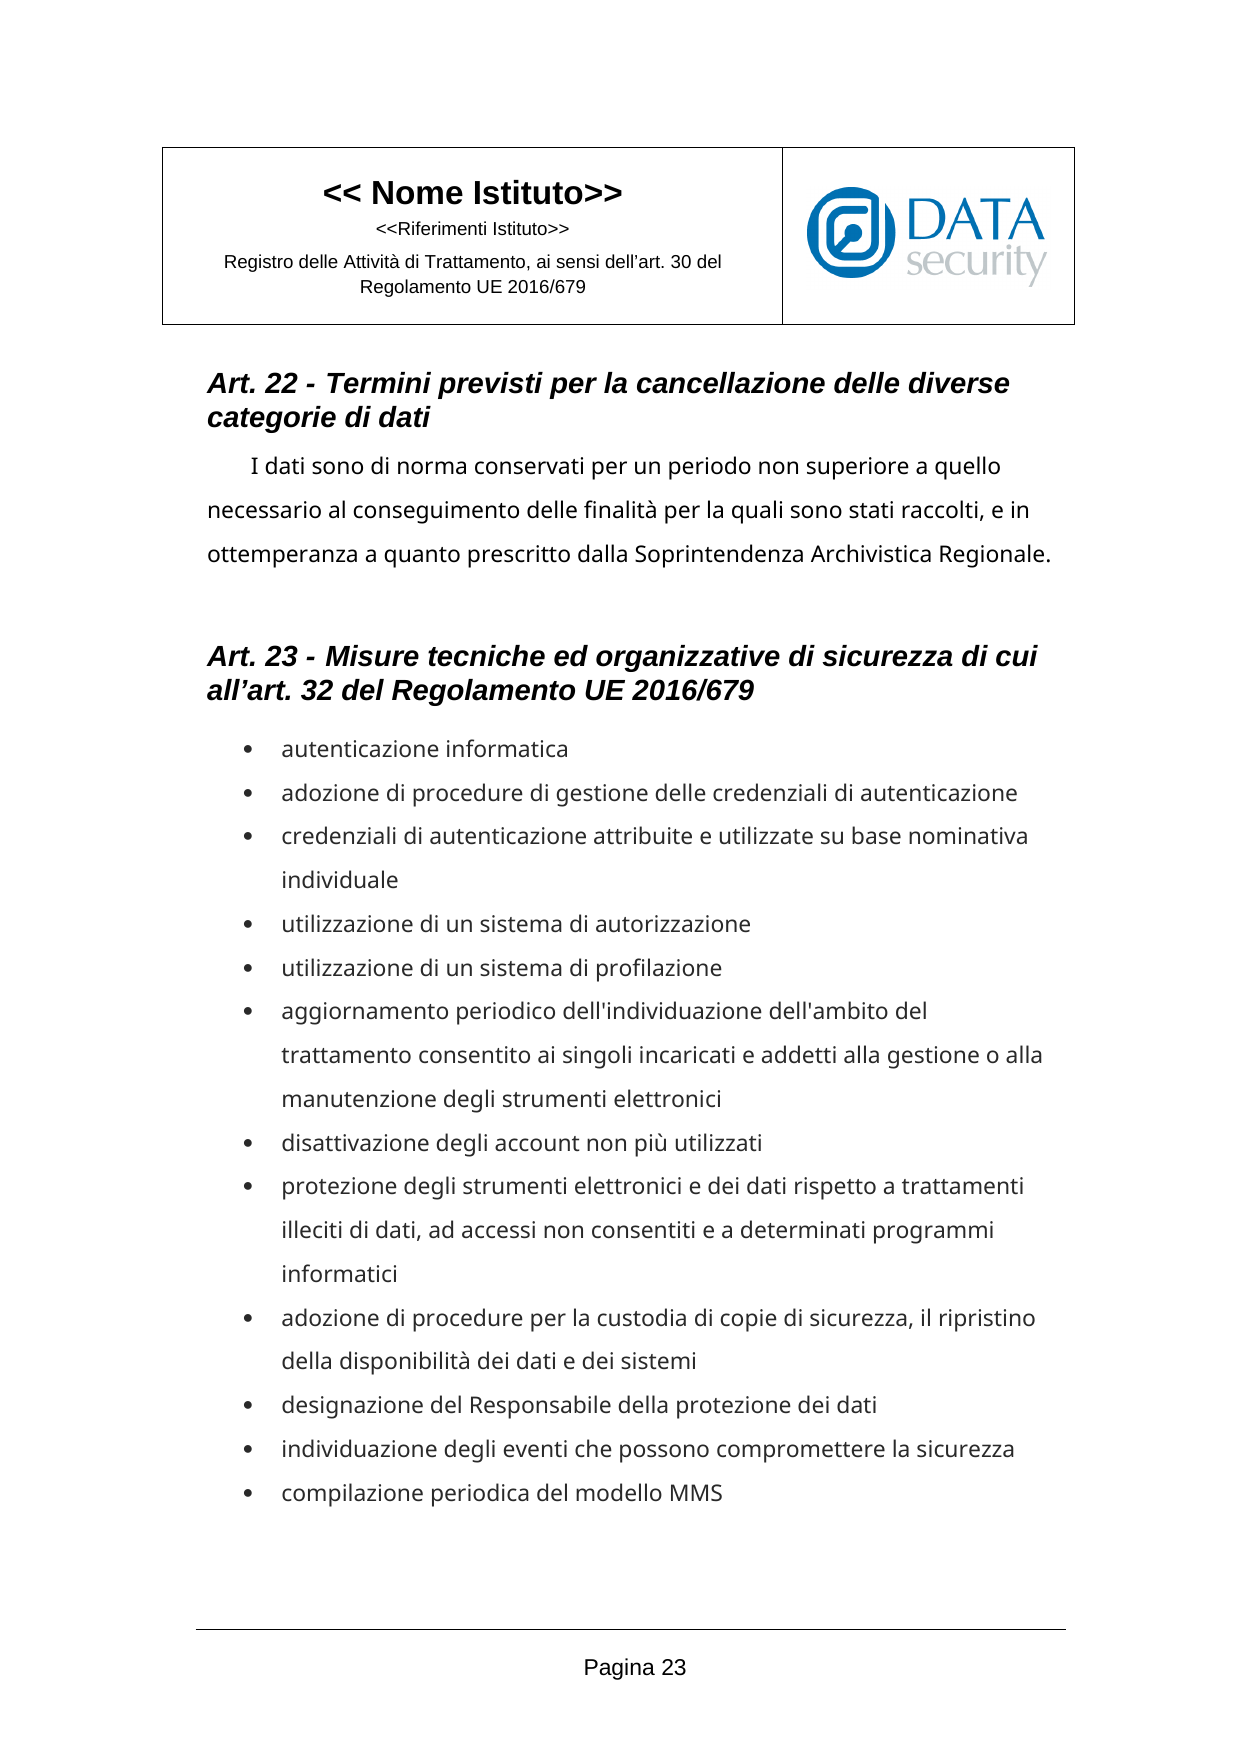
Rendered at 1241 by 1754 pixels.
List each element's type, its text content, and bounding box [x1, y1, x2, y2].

list credenziali di autenticazione attribuite e utilizzate su base nominativa individuale [244, 810, 1063, 897]
picture [806, 186, 1051, 290]
list aggiornamento periodico dell'individuazione dell'ambito del trattamento consentito ai singoli incaricati e addetti alla gestione o alla manutenzione degli strumenti elettronici [244, 985, 1063, 1116]
text I dati sono di norma conservati per un periodo non superiore a quello necessario al conseguimento delle finalità per la quali sono stati raccolti, e in ottemperanza a quanto prescritto dalla Soprintendenza Archivistica Regionale. [207, 439, 1063, 571]
list adozione di procedure per la custodia di copie di sicurezza, il ripristino della disponibilità dei dati e dei sistemi [244, 1291, 1063, 1378]
list adozione di procedure di gestione delle credenziali di autenticazione [244, 766, 1063, 810]
list individuazione degli eventi che possono compromettere la sicurezza [244, 1422, 1063, 1466]
list compilazione periodica del modello MMS [244, 1466, 1063, 1510]
list disattivazione degli account non più utilizzati [244, 1116, 1063, 1160]
list designazione del Responsabile della protezione dei dati [244, 1378, 1063, 1422]
list protezione degli strumenti elettronici e dei dati rispetto a trattamenti illeciti di dati, ad accessi non consentiti e a determinati programmi informatici [244, 1160, 1063, 1291]
list utilizzazione di un sistema di profilazione [244, 941, 1063, 985]
list autenticazione informatica [244, 722, 1063, 766]
subtitle Art. - Misure tecniche ed organizzative di sicurezza di cui all’art. 32 del Regolamento UE 2016/679 [207, 639, 1063, 707]
subtitle Art. - Termini previsti per la cancellazione delle diverse categorie di dati [207, 366, 1063, 433]
list utilizzazione di un sistema di autorizzazione [244, 897, 1063, 941]
